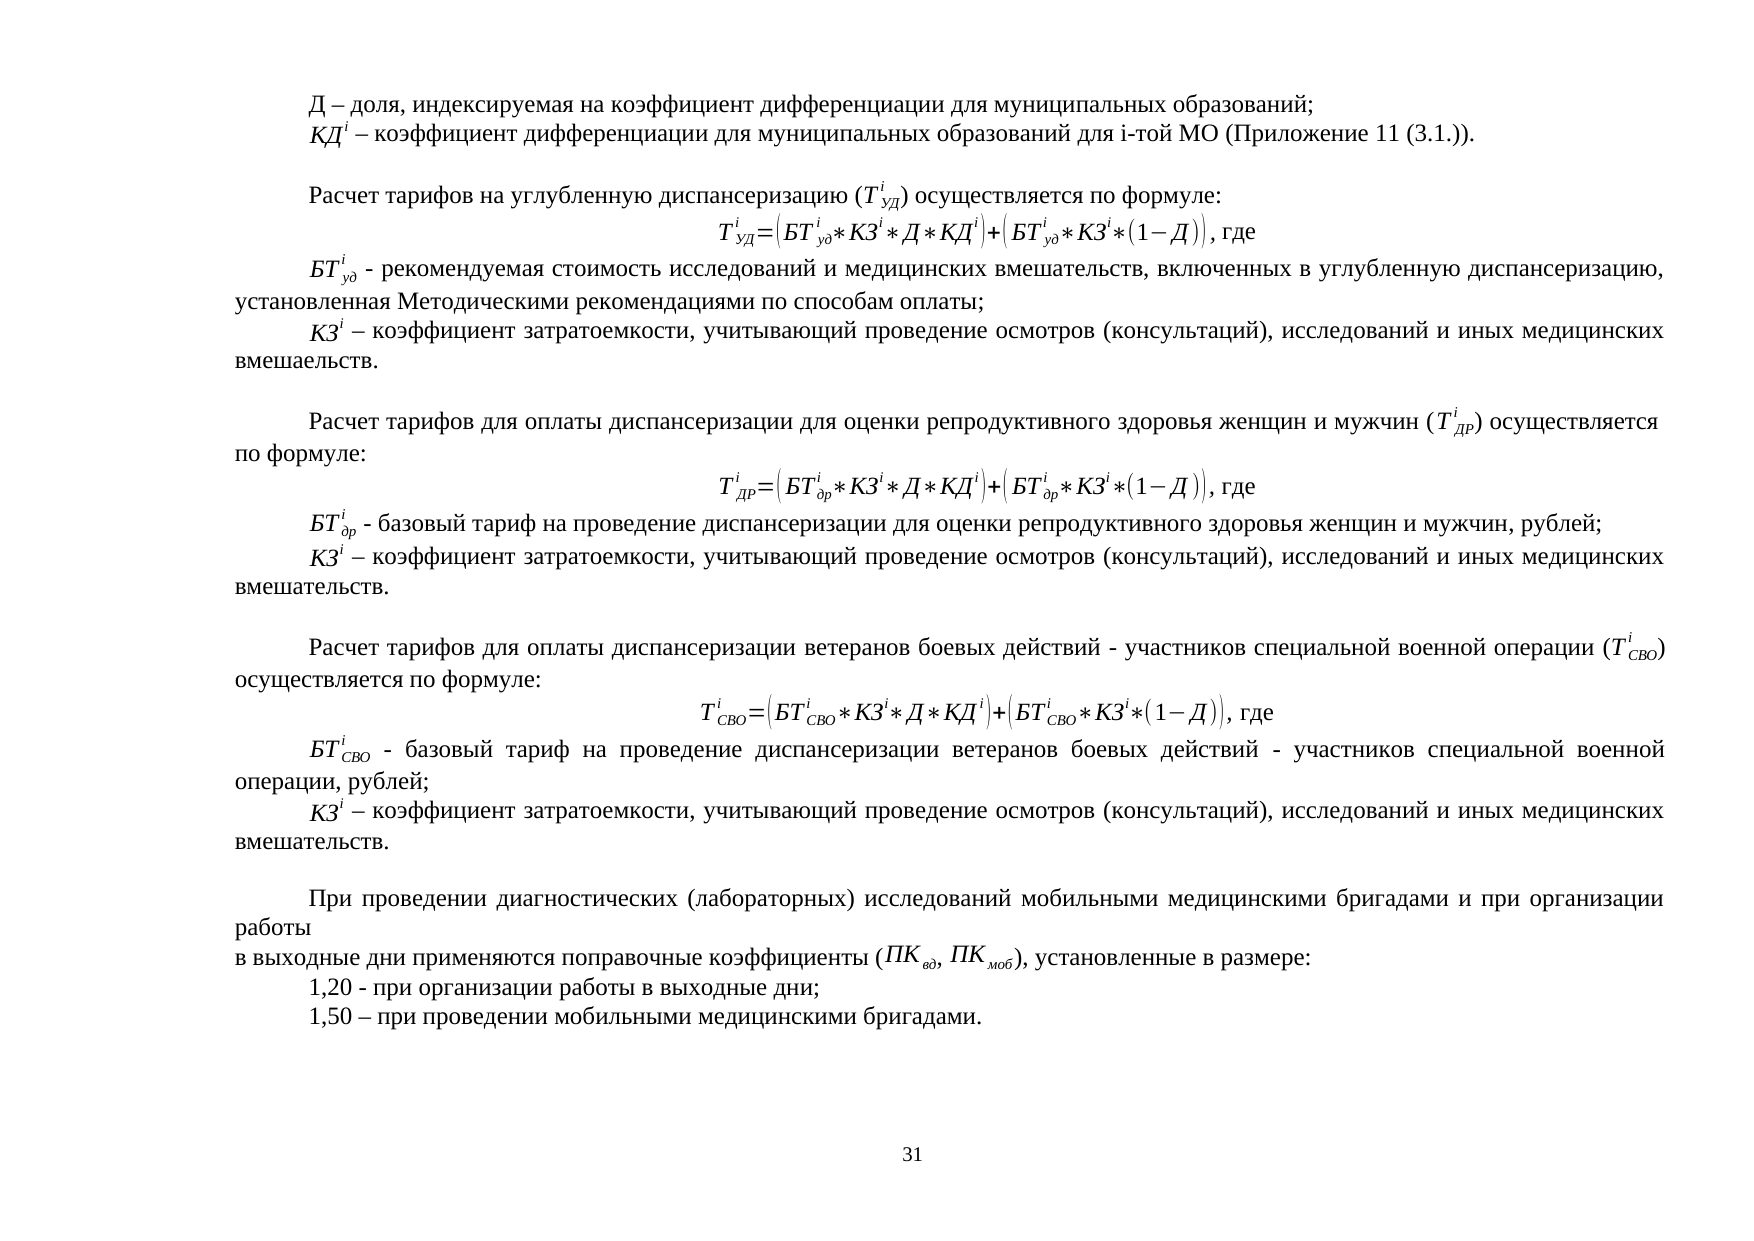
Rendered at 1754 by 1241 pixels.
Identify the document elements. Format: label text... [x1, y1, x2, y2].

text Д – доля, индексируемая на коэффициент дифференциации для муниципальных образований; [234, 89, 1665, 117]
text - базовый тариф на проведение диспансеризации для оценки репродуктивного здоровья женщин и мужчин, рублей; [234, 505, 1665, 540]
text При проведении диагностических (лабораторных) исследований мобильными медицинскими бригадами и при организации работы в выходные дни применяются поправочные коэффициенты (, ), установленные в размере: [234, 883, 1665, 972]
text где [234, 693, 1665, 731]
text 1,20 - при организации работы в выходные дни; [234, 972, 1665, 1001]
text – коэффициент затратоемкости, учитывающий проведение осмотров (консультаций), исследований и иных медицинских вмешательств. [234, 795, 1665, 855]
text - рекомендуемая стоимость исследований и медицинских вмешательств, включенных в углубленную диспансеризацию, установленная Методическими рекомендациями по способам оплаты; [234, 251, 1665, 314]
text – коэффициент дифференциации для муниципальных образований для i-той МО (Приложение 11 (3.1.)). [234, 117, 1665, 148]
text где [234, 467, 1665, 505]
text – коэффициент затратоемкости, учитывающий проведение осмотров (консультаций), исследований и иных медицинских вмешаельств. [234, 314, 1665, 374]
text Расчет тарифов для оплаты диспансеризации для оценки репродуктивного здоровья женщин и мужчин () осуществляется по формуле: [234, 403, 1665, 467]
text где [234, 212, 1665, 251]
text – коэффициент затратоемкости, учитывающий проведение осмотров (консультаций), исследований и иных медицинских вмешательств. [234, 540, 1665, 600]
text Расчет тарифов для оплаты диспансеризации ветеранов боевых действий - участников специальной военной операции () осуществляется по формуле: [234, 629, 1665, 693]
text Расчет тарифов на углубленную диспансеризацию () осуществляется по формуле: [234, 177, 1665, 212]
text - базовый тариф на проведение диспансеризации ветеранов боевых действий - участников специальной военной операции, рублей; [234, 731, 1665, 795]
text 1,50 – при проведении мобильными медицинскими бригадами. [234, 1001, 1665, 1030]
